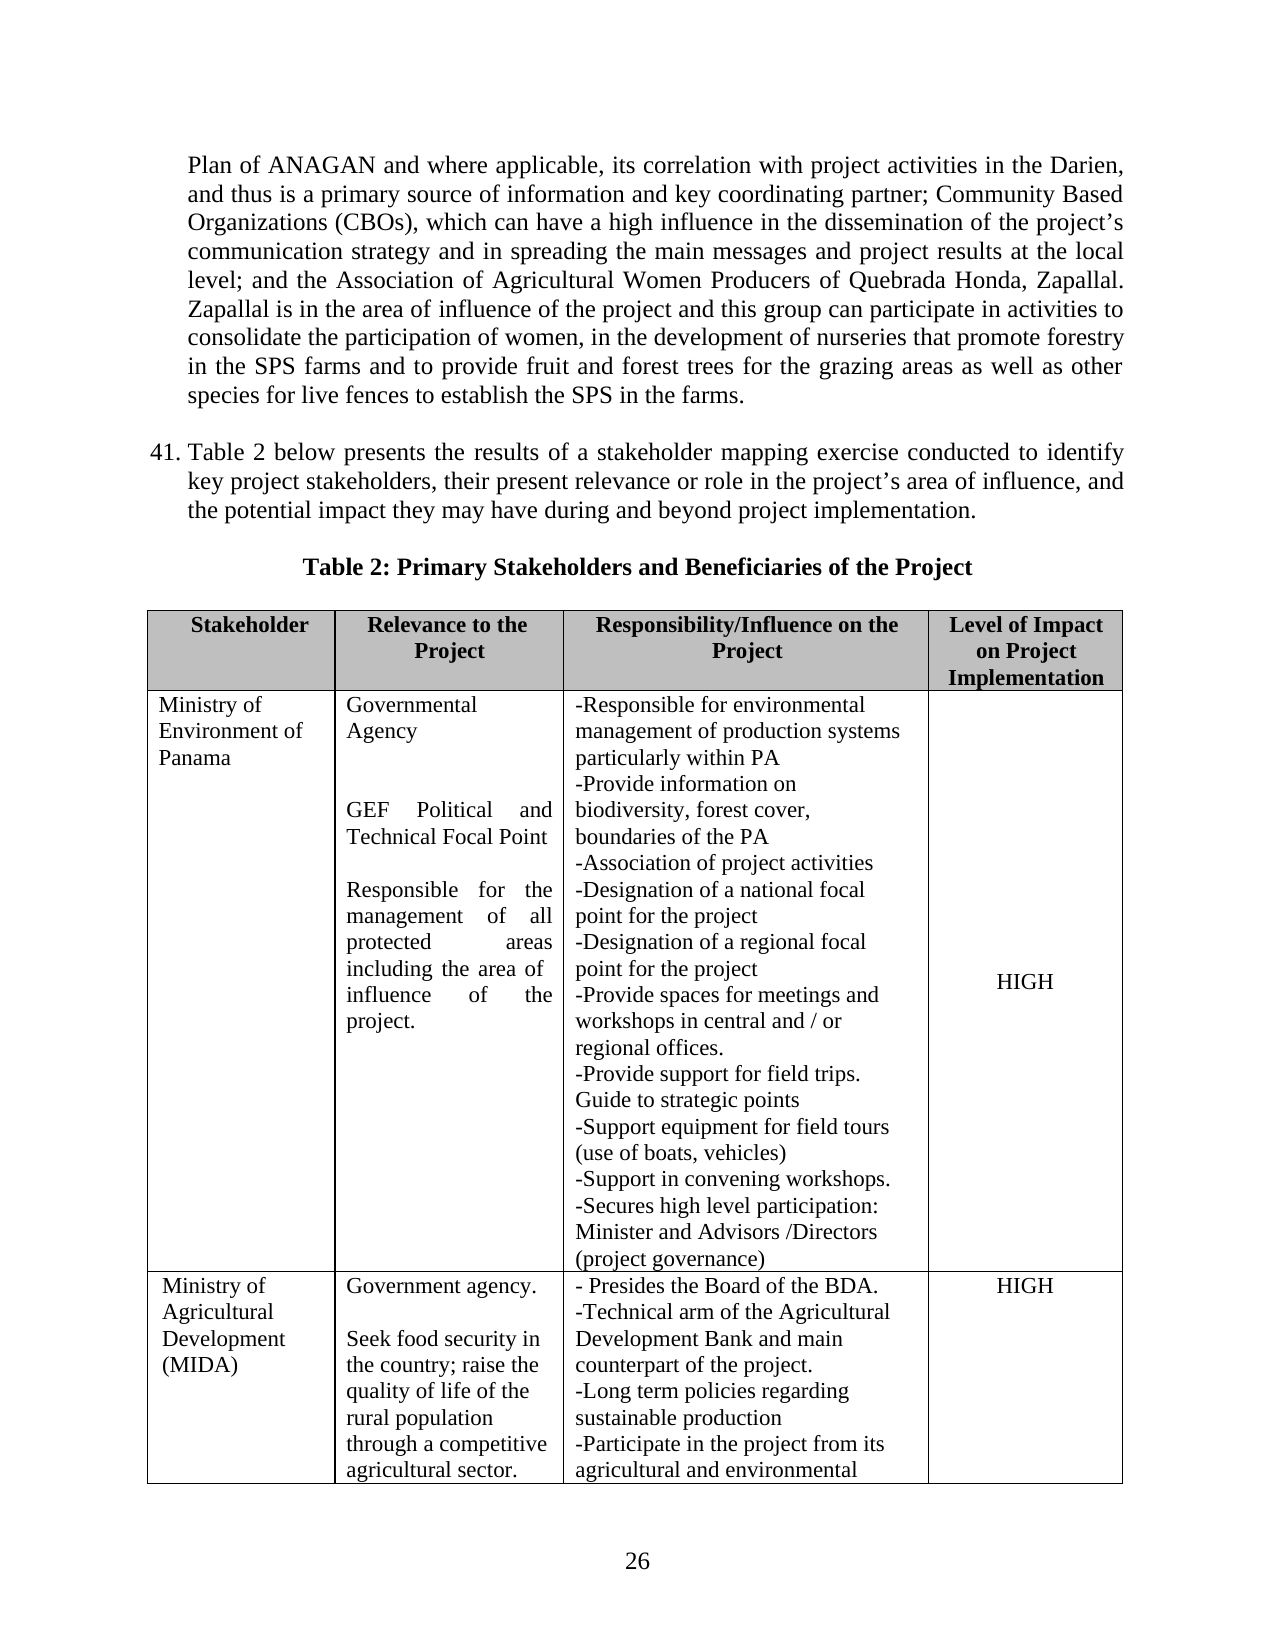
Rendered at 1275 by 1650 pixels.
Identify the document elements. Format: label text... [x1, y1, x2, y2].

table_header Relevance to the Project [336, 611, 563, 690]
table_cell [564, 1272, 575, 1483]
table_header Responsibility/Influence on the Project [564, 611, 928, 690]
text Table 2: Primary Stakeholders and Beneficiaries of the Project [150, 552, 1125, 581]
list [150, 150, 1125, 409]
table_header Level of Impact on Project Implementation [929, 611, 1122, 690]
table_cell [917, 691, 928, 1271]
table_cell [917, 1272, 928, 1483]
table_cell HIGH [929, 1272, 1122, 1483]
table_cell Governmental Agency GEF Political and Technical Focal Point Responsible for the management of all protected areas including the area of ​​influence of the project. [336, 691, 563, 1271]
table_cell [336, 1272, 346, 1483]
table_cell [148, 1272, 334, 1483]
table_header Stakeholder [148, 611, 334, 690]
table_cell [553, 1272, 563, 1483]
table_cell Ministry of Environment of Panama [148, 691, 334, 1271]
list Table 2 below presents the results of a stakeholder mapping exercise conducted to identify key project stakeholders, their present relevance or role in the project’s area of influence, and the potential impact they may have during and beyond project implementation. [150, 437, 1125, 524]
table_cell HIGH [929, 691, 1122, 1271]
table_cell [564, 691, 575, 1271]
